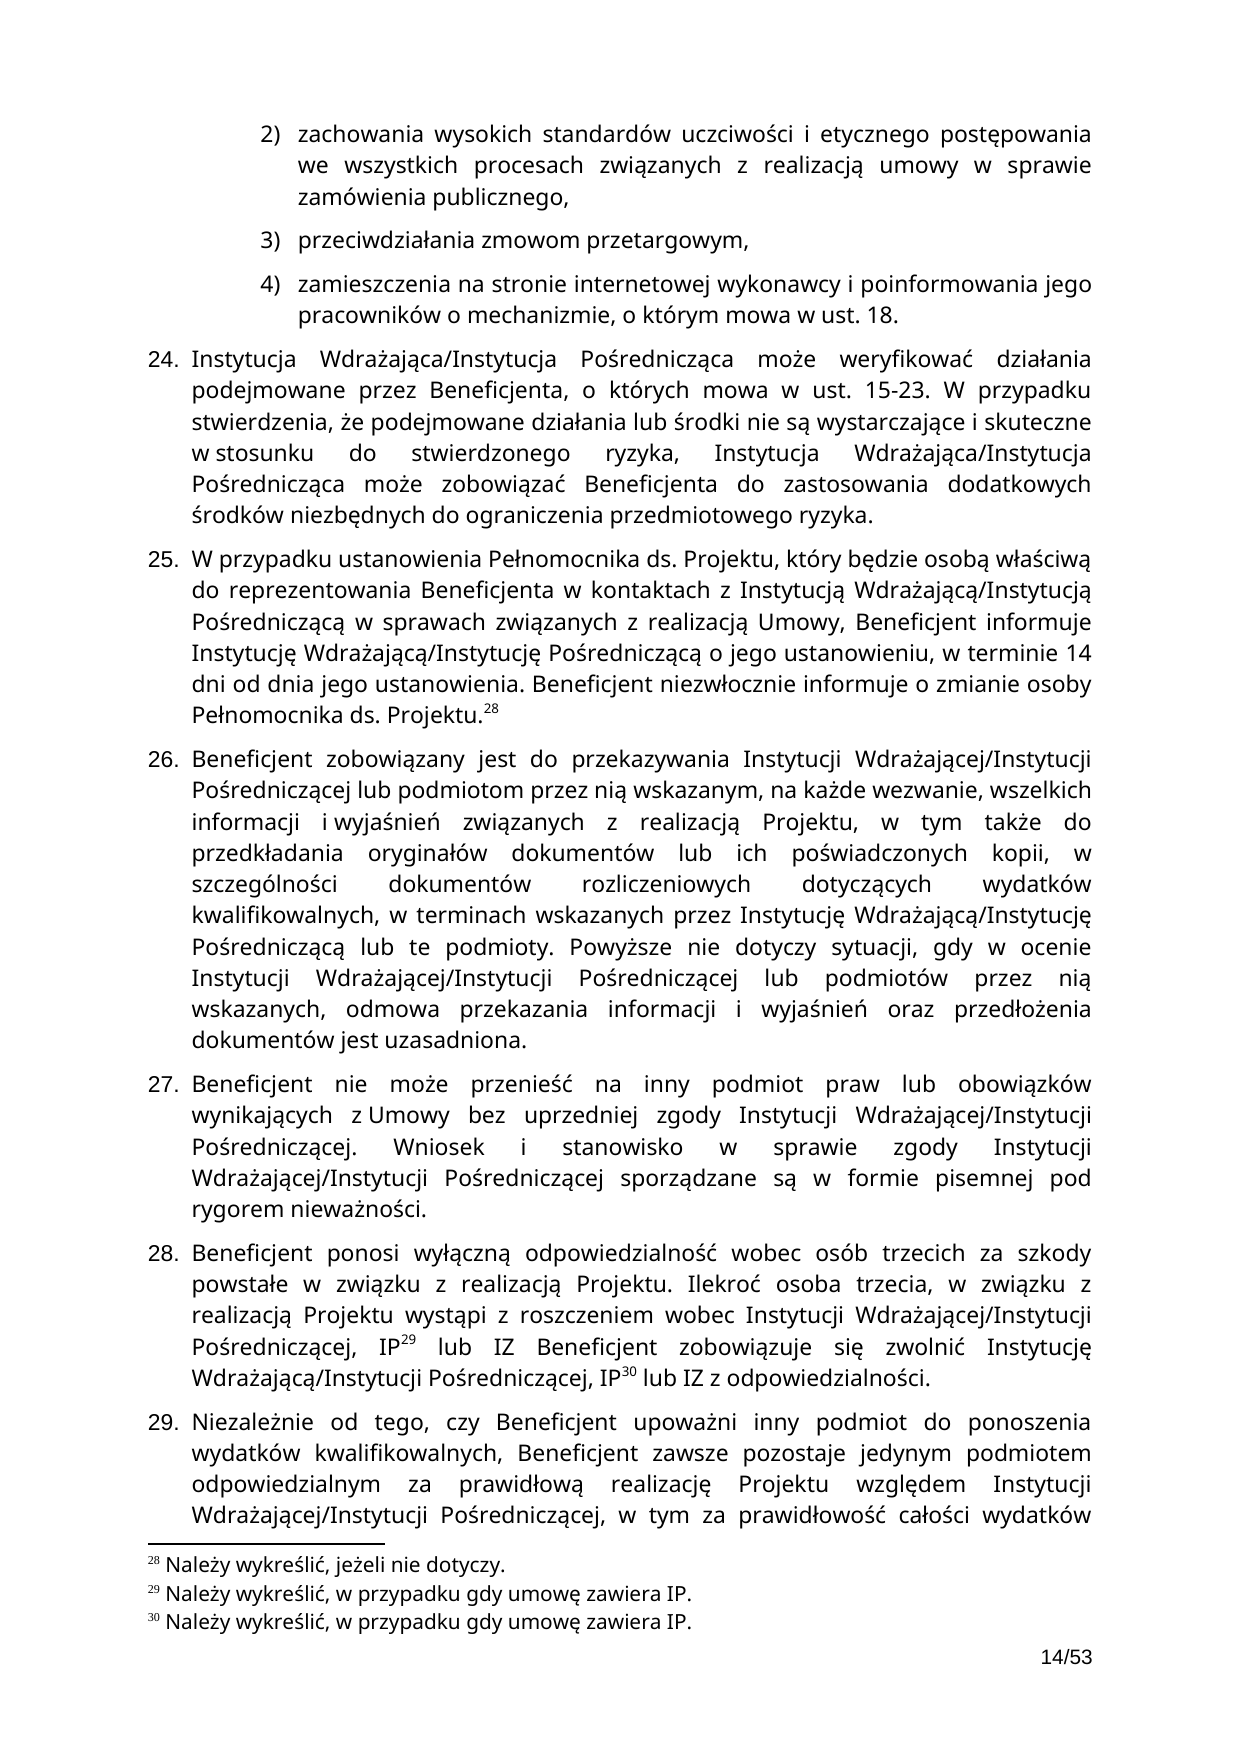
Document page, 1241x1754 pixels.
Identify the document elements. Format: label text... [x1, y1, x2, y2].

list Beneficjent nie może przenieść na inny podmiot praw lub obowiązków wynikających z Umowy bez uprzedniej zgody Instytucji Wdrażającej/Instytucji Pośredniczącej. Wniosek i stanowisko w sprawie zgody Instytucji Wdrażającej/Instytucji Pośredniczącej sporządzane są w formie pisemnej pod rygorem nieważności. [148, 1068, 1092, 1224]
list W przypadku ustanowienia Pełnomocnika ds. Projektu, który będzie osobą właściwą do reprezentowania Beneficjenta w kontaktach z Instytucją Wdrażającą/Instytucją Pośredniczącą w sprawach związanych z realizacją Umowy, Beneficjent informuje Instytucję Wdrażającą/Instytucję Pośredniczącą o jego ustanowieniu, w terminie 14 dni od dnia jego ustanowienia. Beneficjent niezwłocznie informuje o zmianie osoby Pełnomocnika ds. Projektu. [148, 543, 1092, 731]
list Beneficjent zobowiązany jest do przekazywania Instytucji Wdrażającej/Instytucji Pośredniczącej lub podmiotom przez nią wskazanym, na każde wezwanie, wszelkich informacji i wyjaśnień związanych z realizacją Projektu, w tym także do przedkładania oryginałów dokumentów lub ich poświadczonych kopii, w szczególności dokumentów rozliczeniowych dotyczących wydatków kwalifikowalnych, w terminach wskazanych przez Instytucję Wdrażającą/Instytucję Pośredniczącą lub te podmioty. Powyższe nie dotyczy sytuacji, gdy w ocenie Instytucji Wdrażającej/Instytucji Pośredniczącej lub podmiotów przez nią wskazanych, odmowa przekazania informacji i wyjaśnień oraz przedłożenia dokumentów jest uzasadniona. [148, 743, 1092, 1056]
list Beneficjent ponosi wyłączną odpowiedzialność wobec osób trzecich za szkody powstałe w związku z realizacją Projektu. Ilekroć osoba trzecia, w związku z realizacją Projektu wystąpi z roszczeniem wobec Instytucji Wdrażającej/Instytucji Pośredniczącej, IP lub IZ Beneficjent zobowiązuje się zwolnić Instytucję Wdrażającą/Instytucji Pośredniczącej, IP lub IZ z odpowiedzialności. [148, 1237, 1092, 1393]
list zachowania wysokich standardów uczciwości i etycznego postępowania we wszystkich procesach związanych z realizacją umowy w sprawie zamówienia publicznego, [260, 118, 1092, 212]
list zamieszczenia na stronie internetowej wykonawcy i poinformowania jego pracowników o mechanizmie, o którym mowa w ust. 18. [260, 268, 1092, 331]
list Instytucja Wdrażająca/Instytucja Pośrednicząca może weryfikować działania podejmowane przez Beneficjenta, o których mowa w ust. 15-23. W przypadku stwierdzenia, że podejmowane działania lub środki nie są wystarczające i skuteczne w stosunku do stwierdzonego ryzyka, Instytucja Wdrażająca/Instytucja Pośrednicząca może zobowiązać Beneficjenta do zastosowania dodatkowych środków niezbędnych do ograniczenia przedmiotowego ryzyka. [148, 343, 1092, 531]
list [148, 1406, 1092, 1531]
list przeciwdziałania zmowom przetargowym, [260, 224, 1092, 256]
